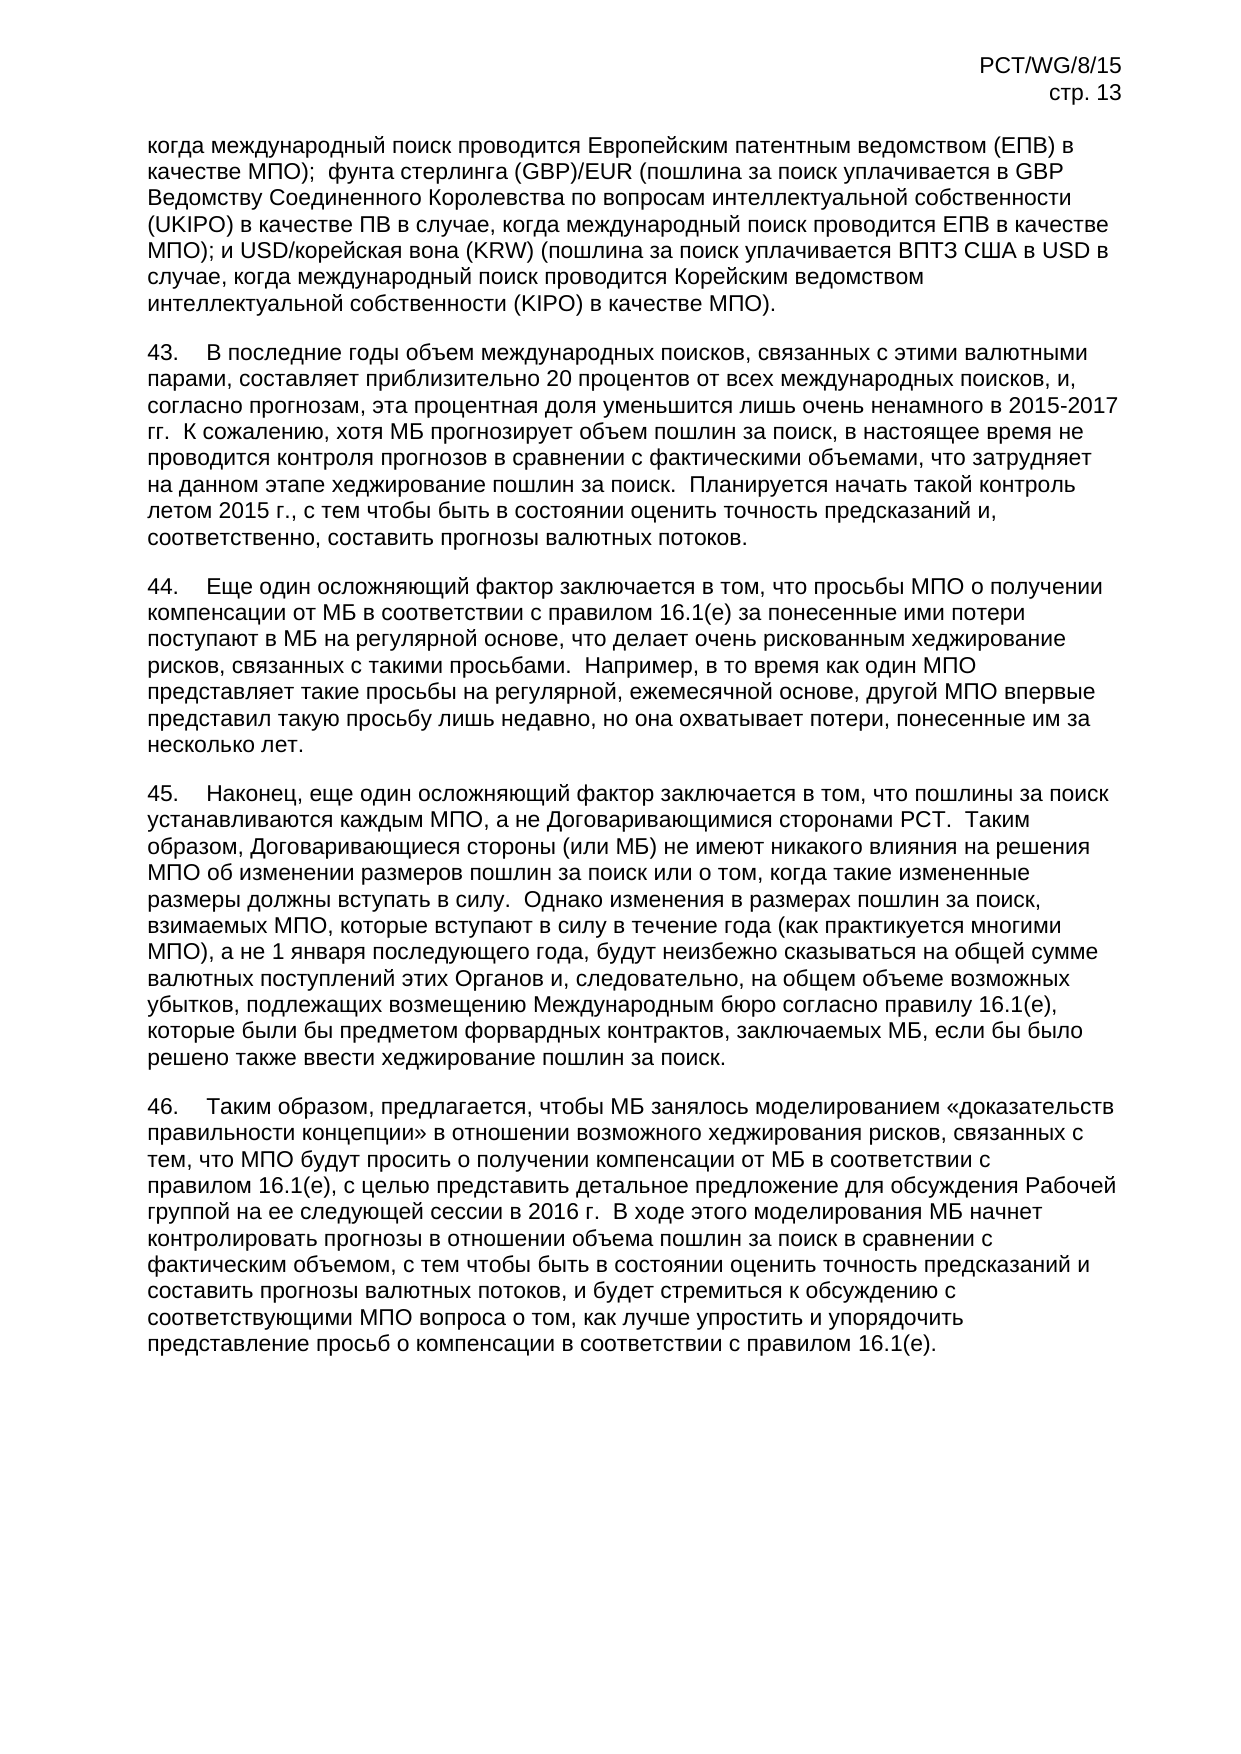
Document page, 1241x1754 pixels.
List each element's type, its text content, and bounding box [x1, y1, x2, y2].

text В последние годы объем международных поисков, связанных с этими валютными парами, составляет приблизительно 20 процентов от всех международных поисков, и, согласно прогнозам, эта процентная доля уменьшится лишь очень ненамного в 2015-2017 гг. К сожалению, хотя МБ прогнозирует объем пошлин за поиск, в настоящее время не проводится контроля прогнозов в сравнении с фактическими объемами, что затрудняет на данном этапе хеджирование пошлин за поиск. Планируется начать такой контроль летом 2015 г., с тем чтобы быть в состоянии оценить точность предсказаний и, соответственно, составить прогнозы валютных потоков. [147, 339, 1122, 550]
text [147, 132, 1122, 316]
text Еще один осложняющий фактор заключается в том, что просьбы МПО о получении компенсации от МБ в соответствии с правилом 16.1(e) за понесенные ими потери поступают в МБ на регулярной основе, что делает очень рискованным хеджирование рисков, связанных с такими просьбами. Например, в то время как один МПО представляет такие просьбы на регулярной, ежемесячной основе, другой МПО впервые представил такую просьбу лишь недавно, но она охватывает потери, понесенные им за несколько лет. [147, 573, 1122, 757]
text Таким образом, предлагается, чтобы МБ занялось моделированием «доказательств правильности концепции» в отношении возможного хеджирования рисков, связанных с тем, что МПО будут просить о получении компенсации от МБ в соответствии с правилом 16.1(e), с целью представить детальное предложение для обсуждения Рабочей группой на ее следующей сессии в 2016 г. В ходе этого моделирования МБ начнет контролировать прогнозы в отношении объема пошлин за поиск в сравнении с фактическим объемом, с тем чтобы быть в состоянии оценить точность предсказаний и составить прогнозы валютных потоков, и будет стремиться к обсуждению с соответствующими МПО вопроса о том, как лучше упростить и упорядочить представление просьб о компенсации в соответствии с правилом 16.1(e). [147, 1093, 1122, 1356]
text Наконец, еще один осложняющий фактор заключается в том, что пошлины за поиск устанавливаются каждым МПО, а не Договаривающимися сторонами PCT. Таким образом, Договаривающиеся стороны (или МБ) не имеют никакого влияния на решения МПО об изменении размеров пошлин за поиск или о том, когда такие измененные размеры должны вступать в силу. Однако изменения в размерах пошлин за поиск, взимаемых МПО, которые вступают в силу в течение года (как практикуется многими МПО), а не 1 января последующего года, будут неизбежно сказываться на общей сумме валютных поступлений этих Органов и, следовательно, на общем объеме возможных убытков, подлежащих возмещению Международным бюро согласно правилу 16.1(e), которые были бы предметом форвардных контрактов, заключаемых МБ, если бы было решено также ввести хеджирование пошлин за поиск. [147, 780, 1122, 1070]
